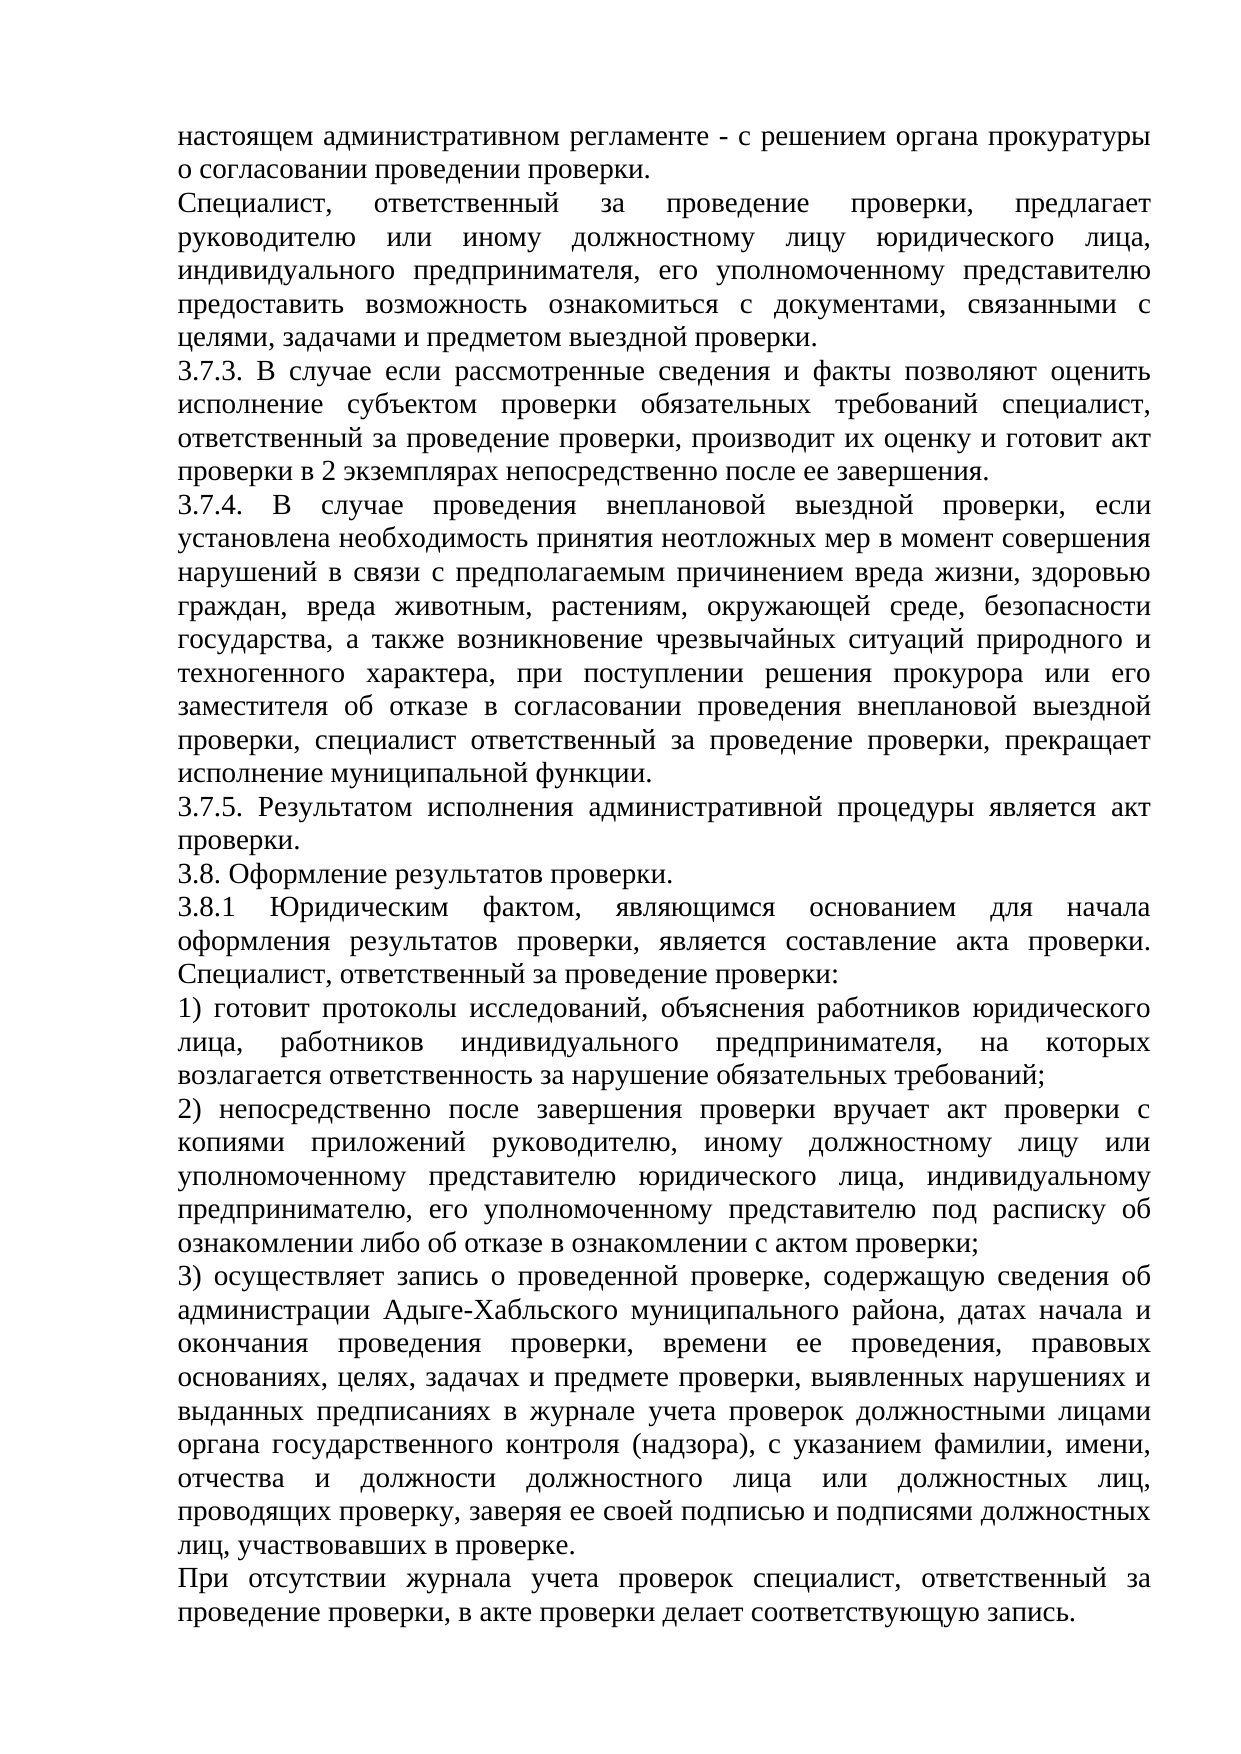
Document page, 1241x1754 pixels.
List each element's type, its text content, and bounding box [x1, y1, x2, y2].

text 3.7.4. В случае проведения внеплановой выездной проверки, если установлена необходимость принятия неотложных мер в момент совершения нарушений в связи с предполагаемым причинением вреда жизни, здоровью граждан, вреда животным, растениям, окружающей среде, безопасности государства, а также возникновение чрезвычайных ситуаций природного и техногенного характера, при поступлении решения прокурора или его заместителя об отказе в согласовании проведения внеплановой выездной проверки, специалист ответственный за проведение проверки, прекращает исполнение муниципальной функции. [177, 487, 1152, 789]
text Специалист, ответственный за проведение проверки, предлагает руководителю или иному должностному лицу юридического лица, индивидуального предпринимателя, его уполномоченному представителю предоставить возможность ознакомиться с документами, связанными с целями, задачами и предметом выездной проверки. [177, 185, 1152, 353]
text 1) готовит протоколы исследований, объяснения работников юридического лица, работников индивидуального предпринимателя, на которых возлагается ответственность за нарушение обязательных требований; [177, 990, 1152, 1091]
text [177, 118, 1152, 185]
text 3.8. Оформление результатов проверки. [177, 856, 1152, 889]
text При отсутствии журнала учета проверок специалист, ответственный за проведение проверки, в акте проверки делает соответствующую запись. [177, 1560, 1152, 1627]
text 2) непосредственно после завершения проверки вручает акт проверки с копиями приложений руководителю, иному должностному лицу или уполномоченному представителю юридического лица, индивидуальному предпринимателю, его уполномоченному представителю под расписку об ознакомлении либо об отказе в ознакомлении с актом проверки; [177, 1091, 1152, 1258]
text 3.8.1 Юридическим фактом, являющимся основанием для начала оформления результатов проверки, является составление акта проверки. Специалист, ответственный за проведение проверки: [177, 889, 1152, 990]
text 3) осуществляет запись о проведенной проверке, содержащую сведения об администрации Адыге-Хабльского муниципального района, датах начала и окончания проведения проверки, времени ее проведения, правовых основаниях, целях, задачах и предмете проверки, выявленных нарушениях и выданных предписаниях в журнале учета проверок должностными лицами органа государственного контроля (надзора), с указанием фамилии, имени, отчества и должности должностного лица или должностных лиц, проводящих проверку, заверяя ее своей подписью и подписями должностных лиц, участвовавших в проверке. [177, 1258, 1152, 1560]
text 3.7.3. В случае если рассмотренные сведения и факты позволяют оценить исполнение субъектом проверки обязательных требований специалист, ответственный за проведение проверки, производит их оценку и готовит акт проверки в 2 экземплярах непосредственно после ее завершения. [177, 353, 1152, 487]
text 3.7.5. Результатом исполнения административной процедуры является акт проверки. [177, 789, 1152, 856]
